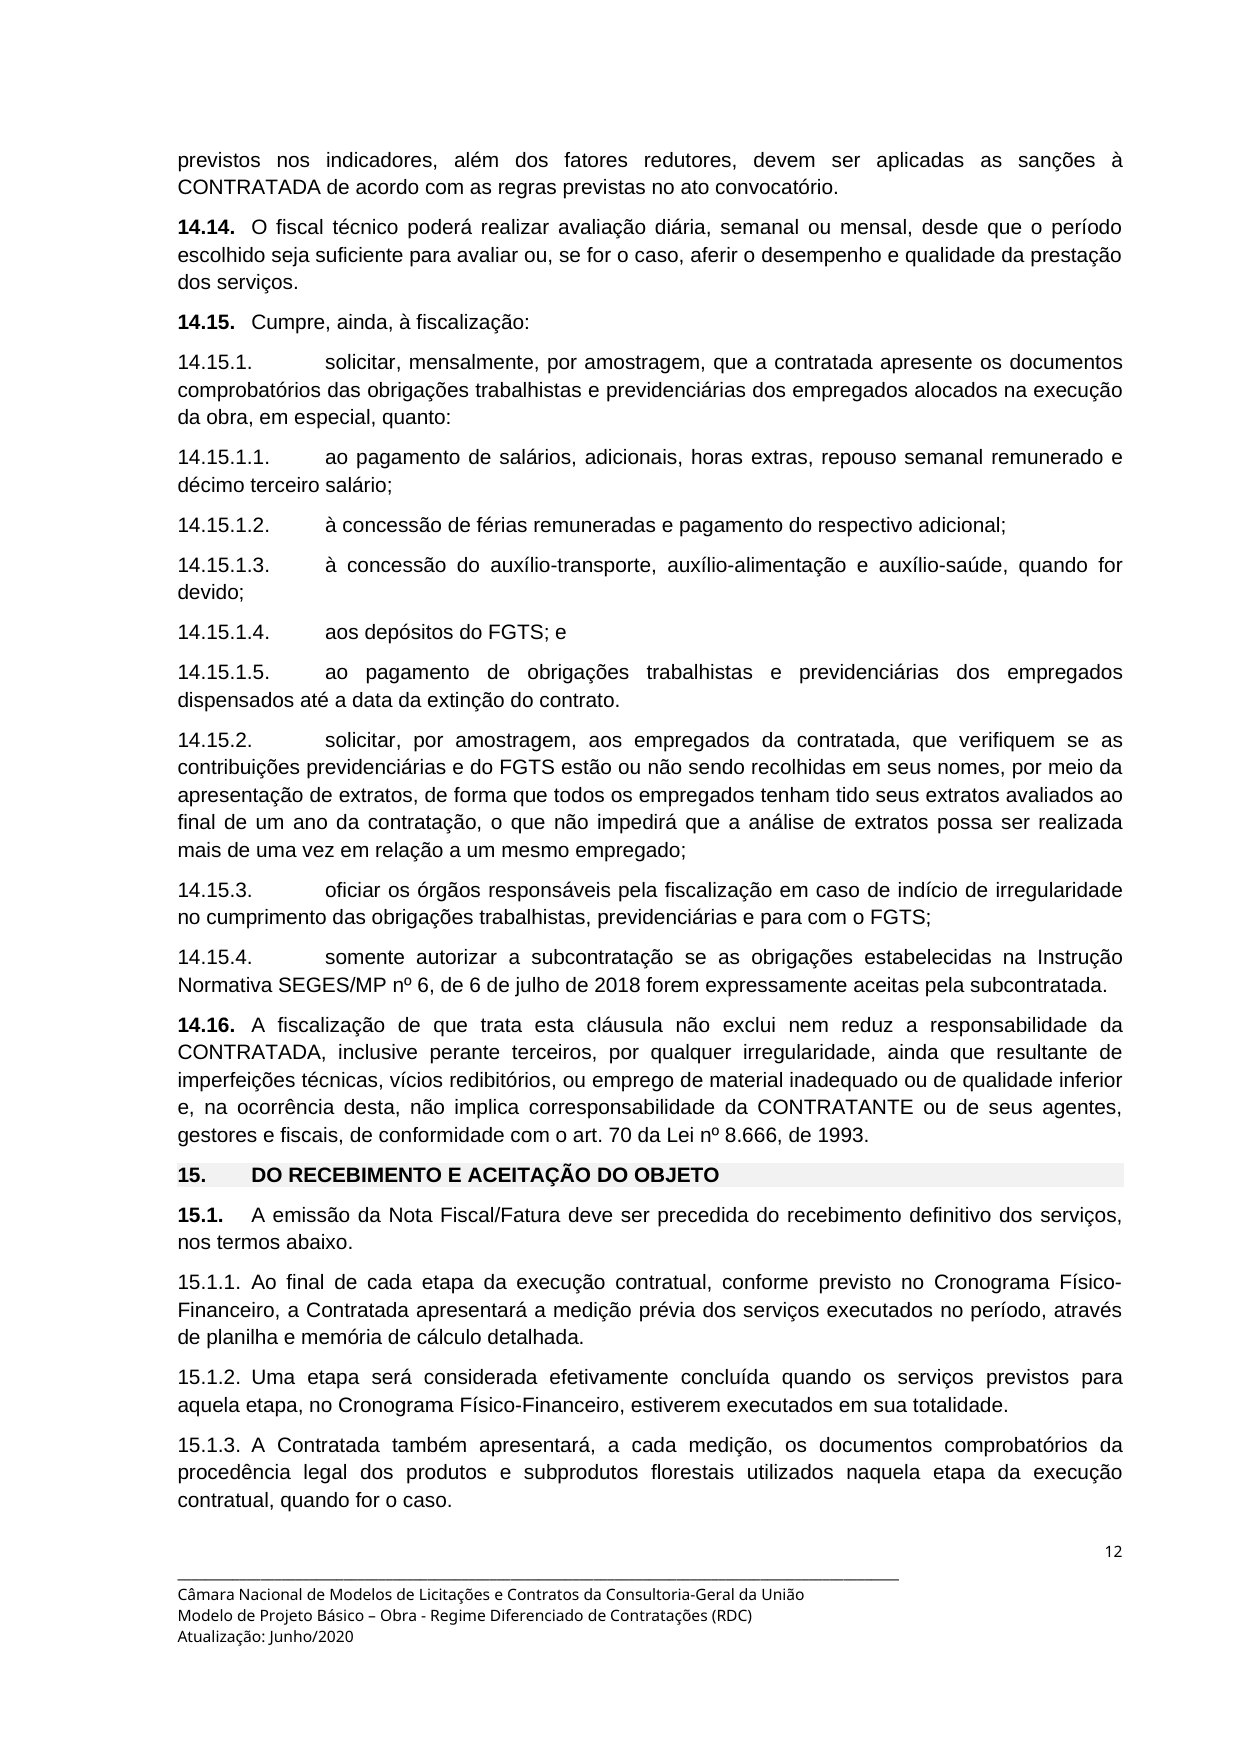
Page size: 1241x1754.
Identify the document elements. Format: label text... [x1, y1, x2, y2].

list A Contratada também apresentará, a cada medição, os documentos comprobatórios da procedência legal dos produtos e subprodutos florestais utilizados naquela etapa da execução contratual, quando for o caso. [177, 1433, 1124, 1512]
list DO RECEBIMENTO E ACEITAÇÃO DO OBJETO [177, 1163, 1124, 1187]
list Cumpre, ainda, à fiscalização: [177, 310, 1124, 334]
list à concessão de férias remuneradas e pagamento do respectivo adicional; [177, 513, 1124, 537]
list somente autorizar a subcontratação se as obrigações estabelecidas na Instrução Normativa SEGES/MP nº 6, de 6 de julho de 2018 forem expressamente aceitas pela subcontratada. [177, 945, 1124, 997]
list Uma etapa será considerada efetivamente concluída quando os serviços previstos para aquela etapa, no Cronograma Físico-Financeiro, estiverem executados em sua totalidade. [177, 1365, 1124, 1417]
list aos depósitos do FGTS; e [177, 620, 1124, 644]
list à concessão do auxílio-transporte, auxílio-alimentação e auxílio-saúde, quando for devido; [177, 553, 1124, 604]
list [177, 148, 1124, 199]
list A fiscalização de que trata esta cláusula não exclui nem reduz a responsabilidade da CONTRATADA, inclusive perante terceiros, por qualquer irregularidade, ainda que resultante de imperfeições técnicas, vícios redibitórios, ou emprego de material inadequado ou de qualidade inferior e, na ocorrência desta, não implica corresponsabilidade da CONTRATANTE ou de seus agentes, gestores e fiscais, de conformidade com o art. 70 da Lei nº 8.666, de 1993. [177, 1013, 1124, 1147]
list ao pagamento de obrigações trabalhistas e previdenciárias dos empregados dispensados até a data da extinção do contrato. [177, 660, 1124, 712]
list oficiar os órgãos responsáveis pela fiscalização em caso de indício de irregularidade no cumprimento das obrigações trabalhistas, previdenciárias e para com o FGTS; [177, 878, 1124, 929]
list A emissão da Nota Fiscal/Fatura deve ser precedida do recebimento definitivo dos serviços, nos termos abaixo. [177, 1203, 1124, 1254]
list ao pagamento de salários, adicionais, horas extras, repouso semanal remunerado e décimo terceiro salário; [177, 445, 1124, 497]
list solicitar, por amostragem, aos empregados da contratada, que verifiquem se as contribuições previdenciárias e do FGTS estão ou não sendo recolhidas em seus nomes, por meio da apresentação de extratos, de forma que todos os empregados tenham tido seus extratos avaliados ao final de um ano da contratação, o que não impedirá que a análise de extratos possa ser realizada mais de uma vez em relação a um mesmo empregado; [177, 728, 1124, 862]
list O fiscal técnico poderá realizar avaliação diária, semanal ou mensal, desde que o período escolhido seja suficiente para avaliar ou, se for o caso, aferir o desempenho e qualidade da prestação dos serviços. [177, 215, 1124, 294]
list solicitar, mensalmente, por amostragem, que a contratada apresente os documentos comprobatórios das obrigações trabalhistas e previdenciárias dos empregados alocados na execução da obra, em especial, quanto: [177, 350, 1124, 429]
list Ao final de cada etapa da execução contratual, conforme previsto no Cronograma Físico-Financeiro, a Contratada apresentará a medição prévia dos serviços executados no período, através de planilha e memória de cálculo detalhada. [177, 1270, 1124, 1349]
